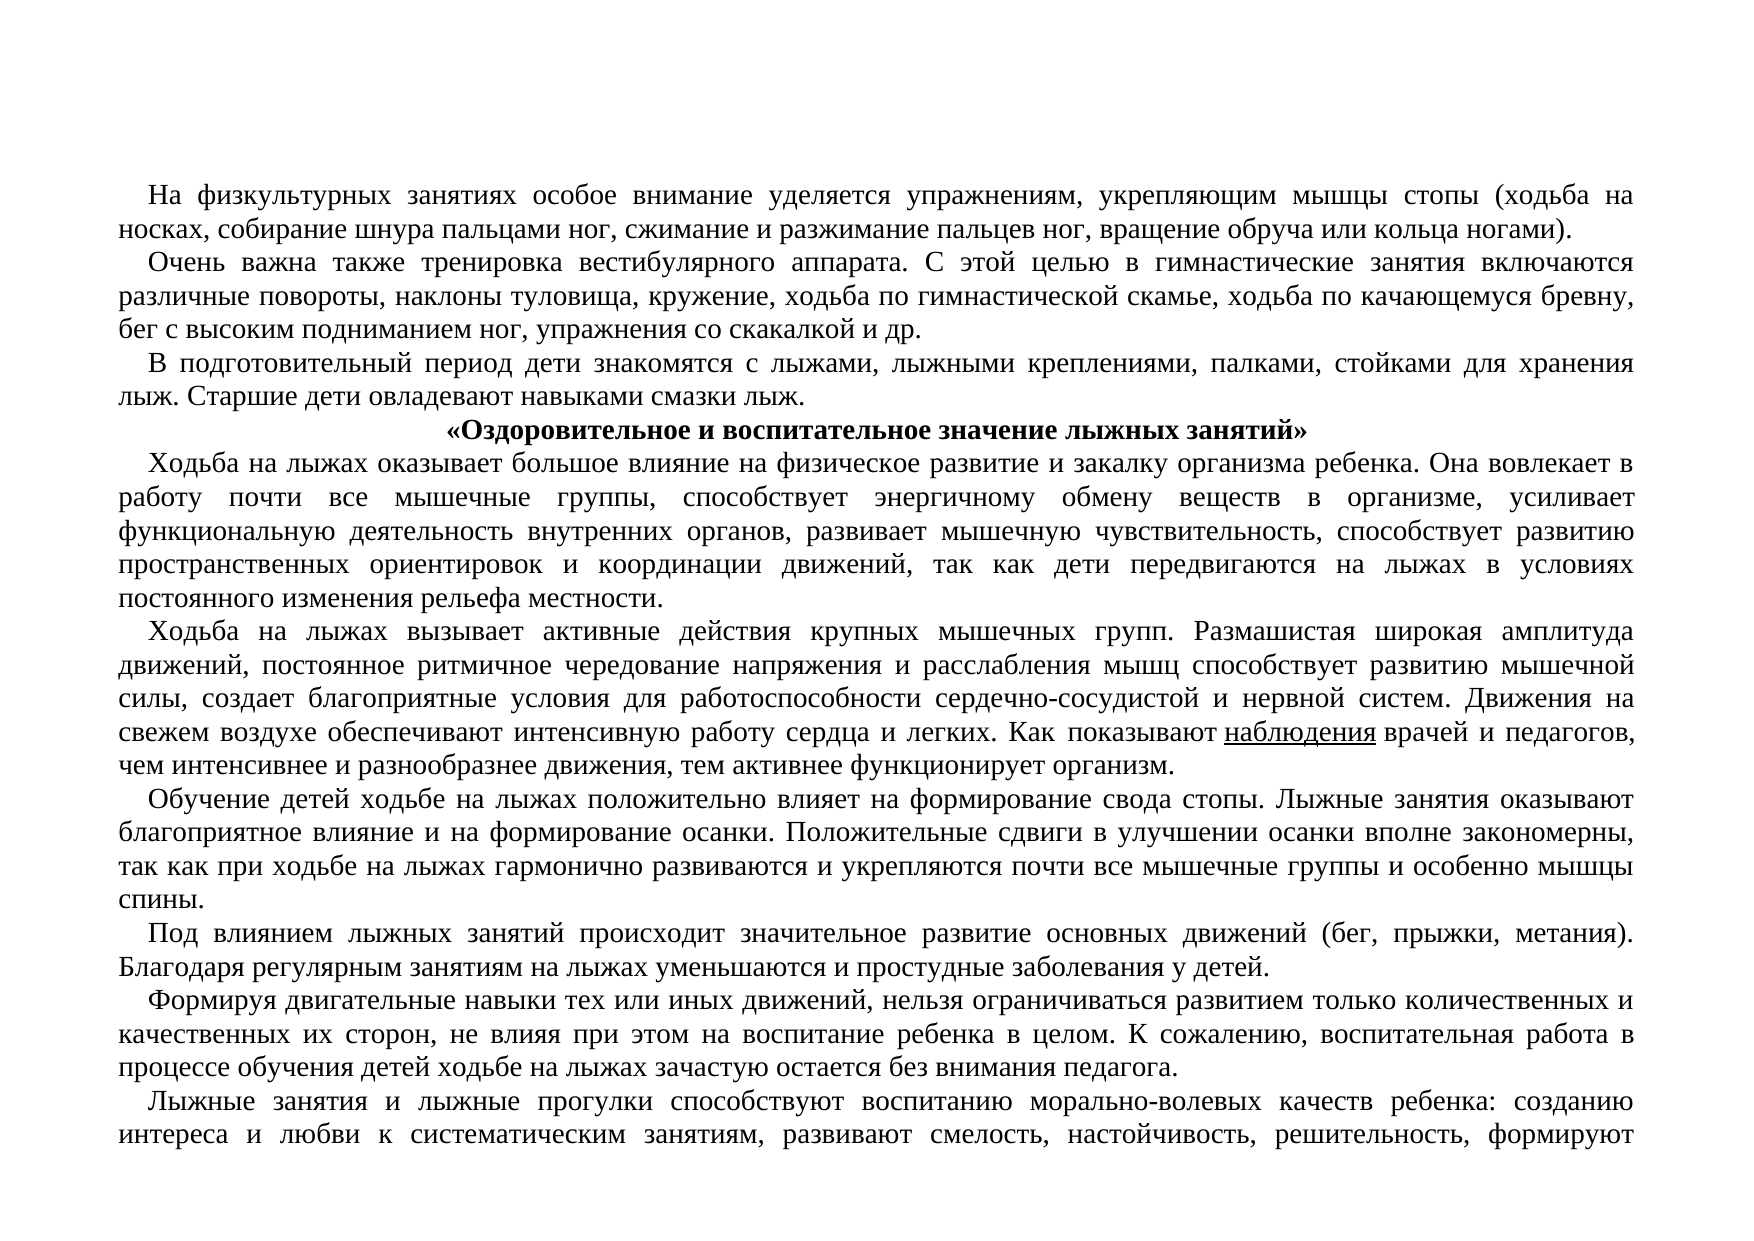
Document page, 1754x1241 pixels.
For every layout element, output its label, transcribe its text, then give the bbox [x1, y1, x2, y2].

text Ходьба на лыжах оказывает большое влияние на физическое развитие и закалку организма ребенка. Она вовлекает в работу почти все мышечные группы, способствует энергичному обмену веществ в организме, усиливает функциональную деятельность внутренних органов, развивает мышечную чувствительность, способствует развитию пространственных ориентировок и координации движений, так как дети передвигаются на лыжах в условиях постоянного изменения рельефа местности. [118, 446, 1636, 613]
text На физкультурных занятиях особое внимание уделяется упражнениям, укрепляющим мышцы стопы (ходьба на носках, собирание шнура пальцами ног, сжимание и разжимание пальцев ног, вращение обруча или кольца ногами). [118, 177, 1636, 244]
text Формируя двигательные навыки тех или иных движений, нельзя ограничиваться развитием только количественных и качественных их сторон, не влияя при этом на воспитание ребенка в целом. К сожалению, воспитательная работа в процессе обучения детей ходьбе на лыжах зачастую остается без внимания педагога. [118, 982, 1636, 1083]
text Очень важна также тренировка вестибулярного аппарата. С этой целью в гимнастические занятия включаются различные повороты, наклоны туловища, кружение, ходьба по гимнастической скамье, ходьба по качающемуся бревну, бег с высоким подниманием ног, упражнения со скакалкой и др. [118, 244, 1636, 345]
text Ходьба на лыжах вызывает активные действия крупных мышечных групп. Размашистая широкая амплитуда движений, постоянное ритмичное чередование напряжения и расслабления мышц способствует развитию мышечной силы, создает благоприятные условия для работоспособности сердечно-сосудистой и нервной систем. Движения на свежем воздухе обеспечивают интенсивную работу сердца и легких. Как показывают наблюдения врачей и педагогов, чем интенсивнее и разнообразнее движения, тем активнее функционирует организм. [118, 613, 1636, 781]
text В подготовительный период дети знакомятся с лыжами, лыжными креплениями, палками, стойками для хранения лыж. Старшие дети овладевают навыками смазки лыж. [118, 345, 1636, 412]
text «Оздоровительное и воспитательное значение лыжных занятий» [118, 412, 1636, 446]
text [118, 1083, 1636, 1150]
text Обучение детей ходьбе на лыжах положительно влияет на формирование свода стопы. Лыжные занятия оказывают благоприятное влияние и на формирование осанки. Положительные сдвиги в улучшении осанки вполне закономерны, так как при ходьбе на лыжах гармонично развиваются и укрепляются почти все мышечные группы и особенно мышцы спины. [118, 781, 1636, 915]
text Под влиянием лыжных занятий происходит значительное развитие основных движений (бег, прыжки, метания). Благодаря регулярным занятиям на лыжах уменьшаются и простудные заболевания у детей. [118, 915, 1636, 982]
